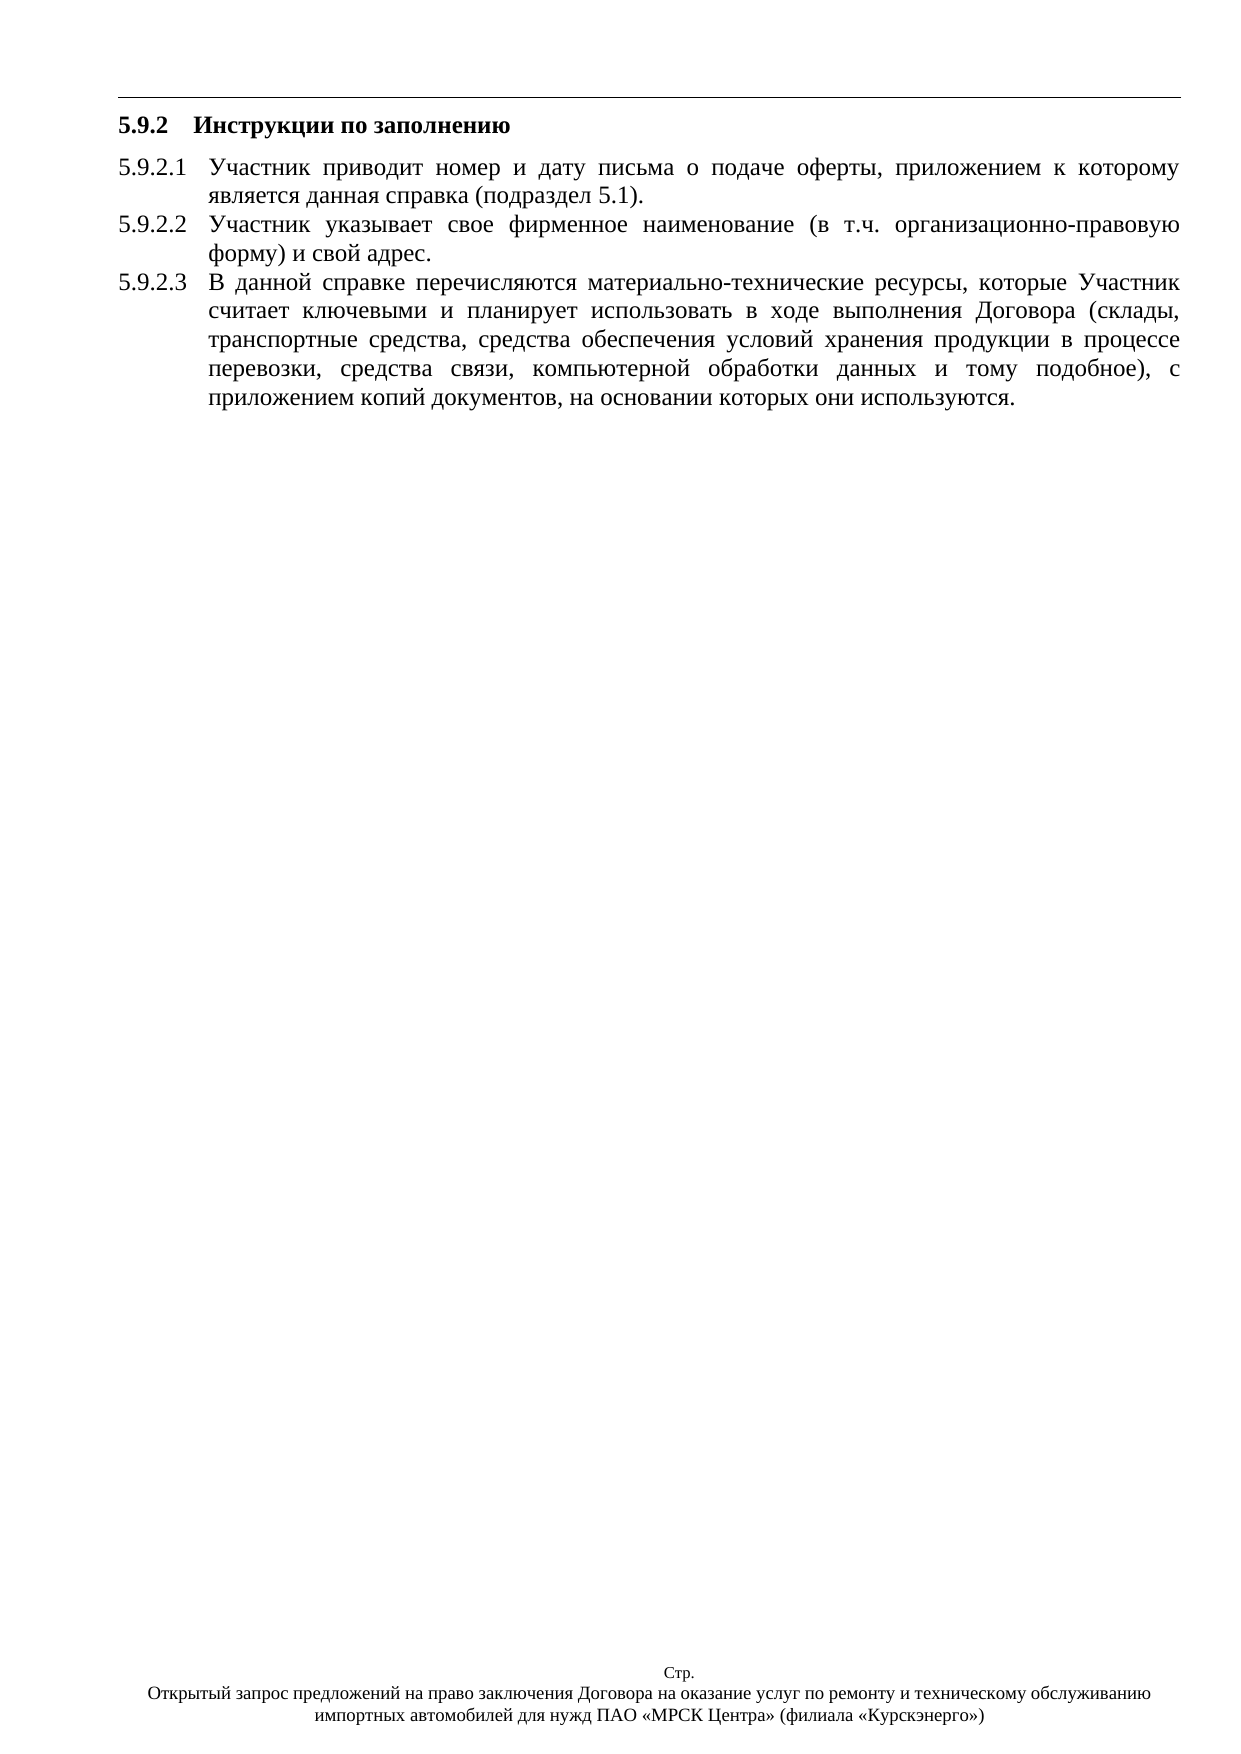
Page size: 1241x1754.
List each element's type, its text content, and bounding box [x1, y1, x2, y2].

list В данной справке перечисляются материально-технические ресурсы, которые Участник считает ключевыми и планирует использовать в ходе выполнения Договора (склады, транспортные средства, средства обеспечения условий хранения продукции в процессе перевозки, средства связи, компьютерной обработки данных и тому подобное), с приложением копий документов, на основании которых они используются. [118, 267, 1181, 411]
list Участник приводит номер и дату письма о подаче оферты, приложением к которому является данная справка (подраздел 5.1). [118, 152, 1181, 209]
subtitle Инструкции по заполнению [118, 111, 1181, 139]
list Участник указывает свое фирменное наименование (в т.ч. организационно-правовую форму) и свой адрес. [118, 209, 1181, 267]
